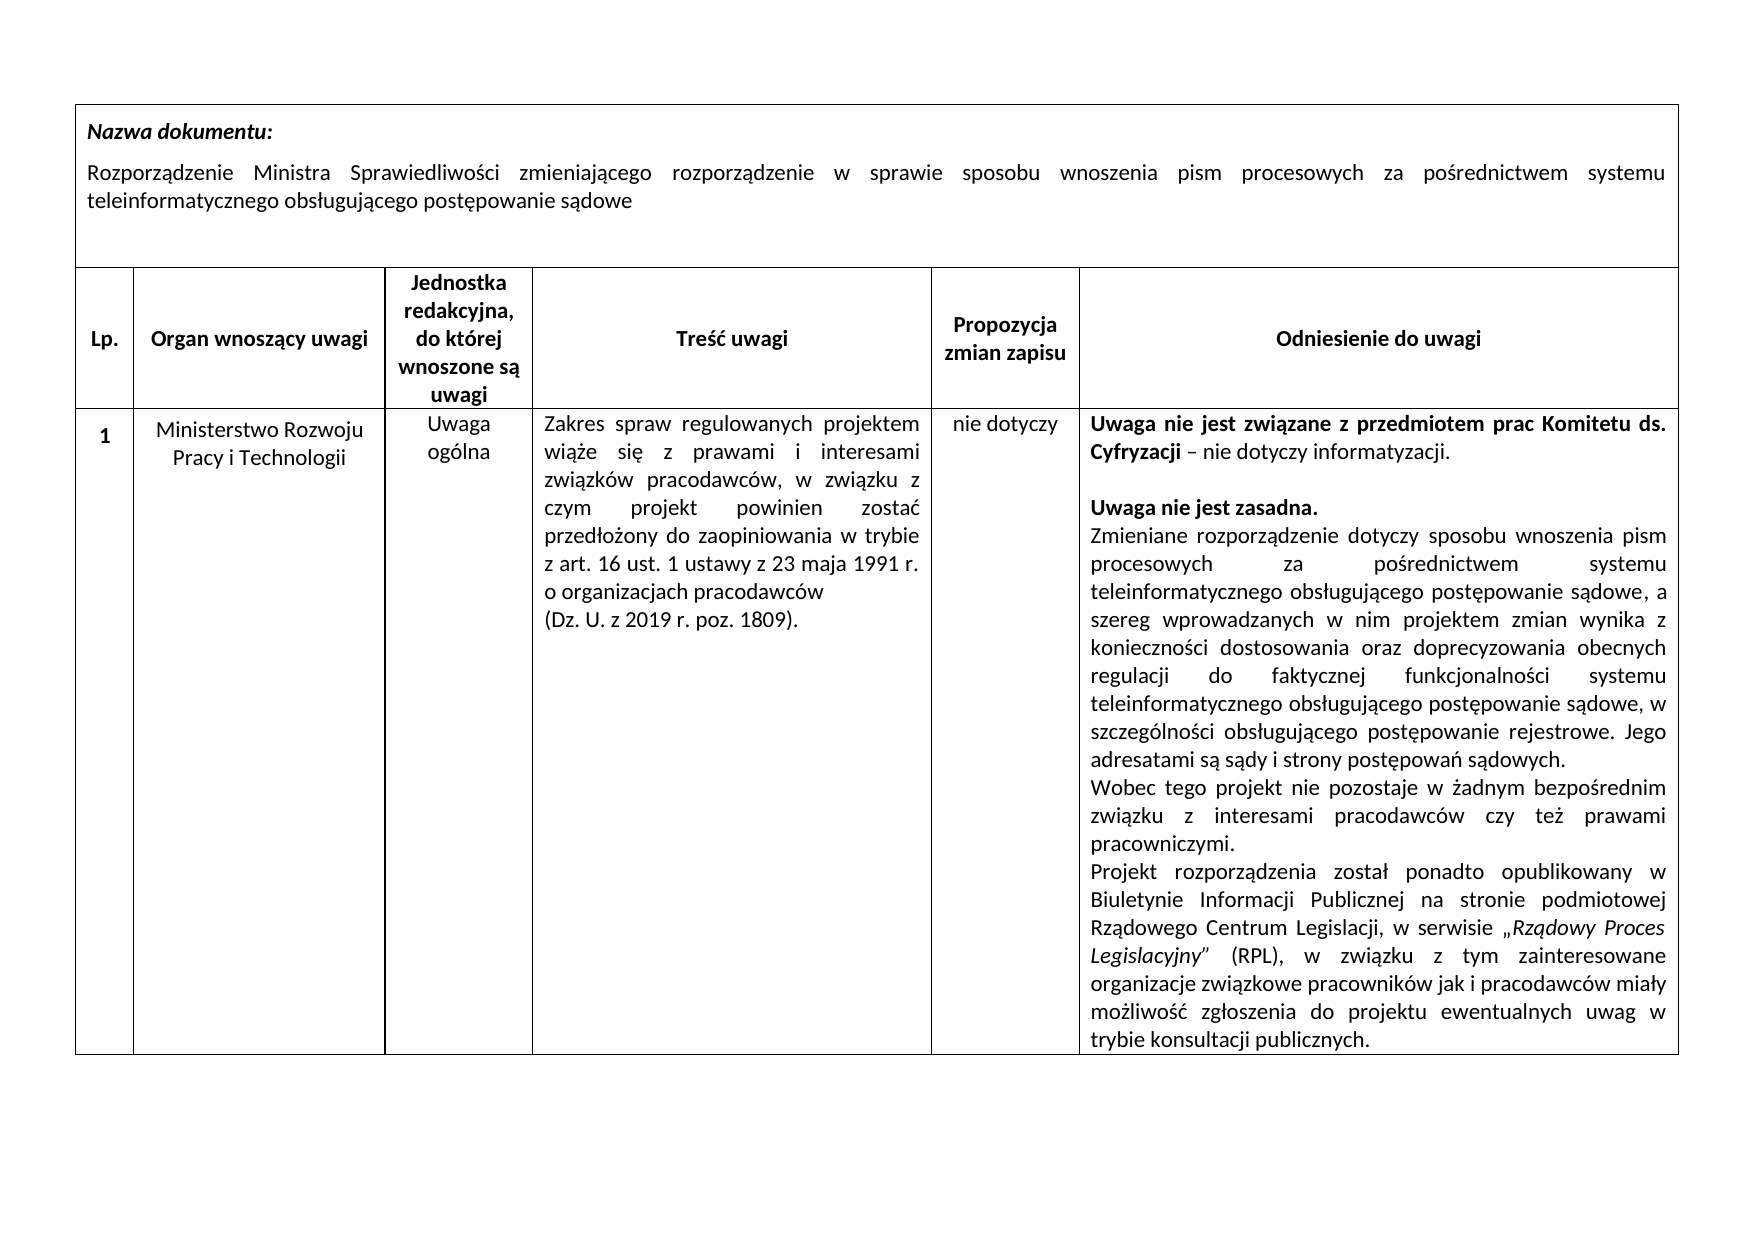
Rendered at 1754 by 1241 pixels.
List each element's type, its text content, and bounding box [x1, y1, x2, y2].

table_cell Ministerstwo Rozwoju Pracy i Technologii [134, 409, 384, 1053]
table_cell Uwaga nie jest związane z przedmiotem prac Komitetu ds. Cyfryzacji – nie dotyczy informatyzacji. Uwaga nie jest zasadna. Zmieniane rozporządzenie dotyczy sposobu wnoszenia pism procesowych za pośrednictwem systemu teleinformatycznego obsługującego postępowanie sądowe, a szereg wprowadzanych w nim projektem zmian wynika z konieczności dostosowania oraz doprecyzowania obecnych regulacji do faktycznej funkcjonalności systemu teleinformatycznego obsługującego postępowanie sądowe, w szczególności obsługującego postępowanie rejestrowe. Jego adresatami są sądy i strony postępowań sądowych. Wobec tego projekt nie pozostaje w żadnym bezpośrednim związku z interesami pracodawców czy też prawami pracowniczymi. Projekt rozporządzenia został ponadto opublikowany w Biuletynie Informacji Publicznej na stronie podmiotowej Rządowego Centrum Legislacji, w serwisie „Rządowy Proces Legislacyjny” (RPL), w związku z tym zainteresowane organizacje związkowe pracowników jak i pracodawców miały możliwość zgłoszenia do projektu ewentualnych uwag w trybie konsultacji publicznych. [1080, 409, 1678, 1053]
table_cell Jednostka redakcyjna, do której wnoszone są uwagi [386, 268, 532, 408]
table_cell Zakres spraw regulowanych projektem wiąże się z prawami i interesami związków pracodawców, w związku z czym projekt powinien zostać przedłożony do zaopiniowania w trybie z art. 16 ust. 1 ustawy z 23 maja 1991 r. o organizacjach pracodawców (Dz. U. z 2019 r. poz. 1809). [533, 409, 931, 1053]
table_cell Odniesienie do uwagi [1080, 268, 1678, 408]
table_cell Uwaga ogólna [386, 409, 532, 1053]
table_cell Treść uwagi [533, 268, 931, 408]
table_cell nie dotyczy [932, 409, 1079, 1053]
table_header Nazwa dokumentu: Rozporządzenie Ministra Sprawiedliwości zmieniającego rozporządzenie w sprawie sposobu wnoszenia pism procesowych za pośrednictwem systemu teleinformatycznego obsługującego postępowanie sądowe [76, 105, 1678, 267]
table_cell Organ wnoszący uwagi [134, 268, 384, 408]
table_cell Propozycja zmian zapisu [932, 268, 1079, 408]
table_cell Lp. [76, 268, 133, 408]
table_cell 1 [76, 409, 133, 1053]
